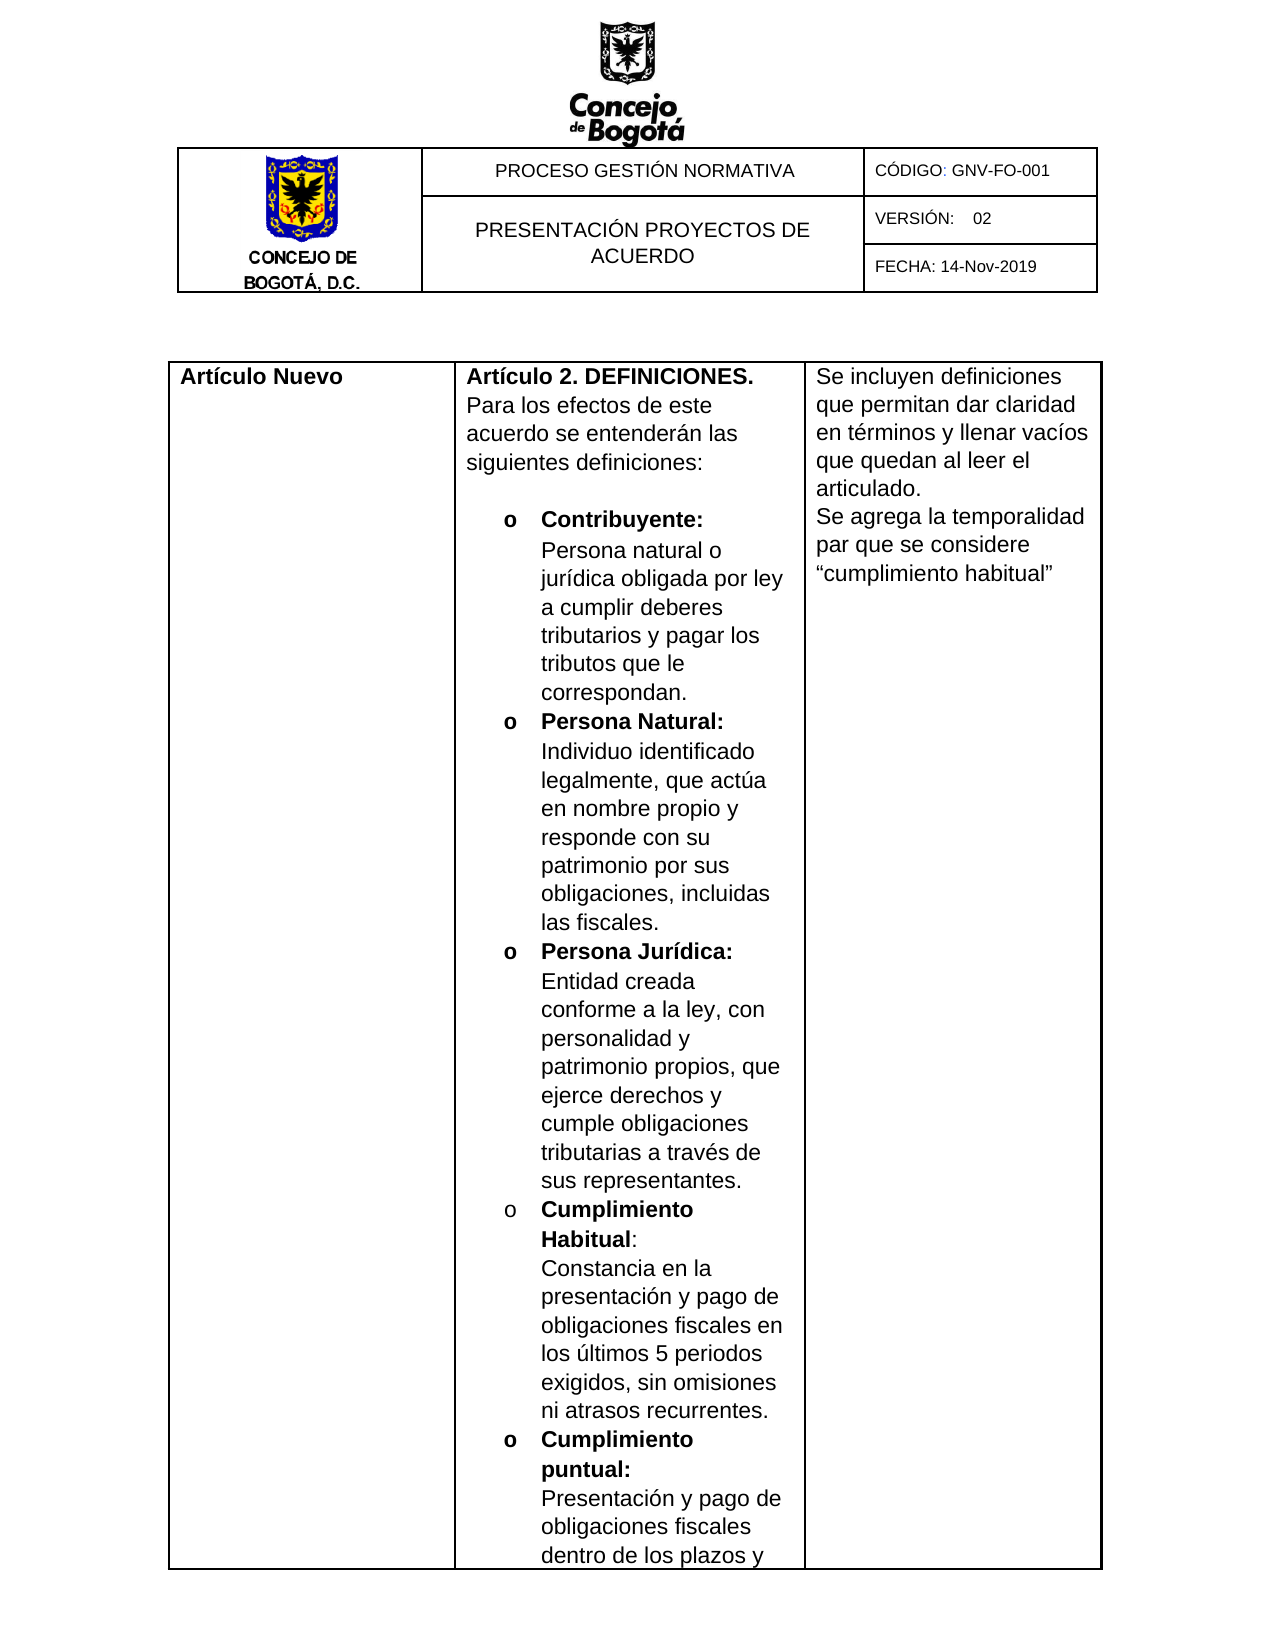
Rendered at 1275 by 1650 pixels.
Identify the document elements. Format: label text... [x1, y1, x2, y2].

picture [569, 21, 685, 147]
table_header Artículo Nuevo [170, 363, 454, 1568]
picture [240, 150, 363, 291]
